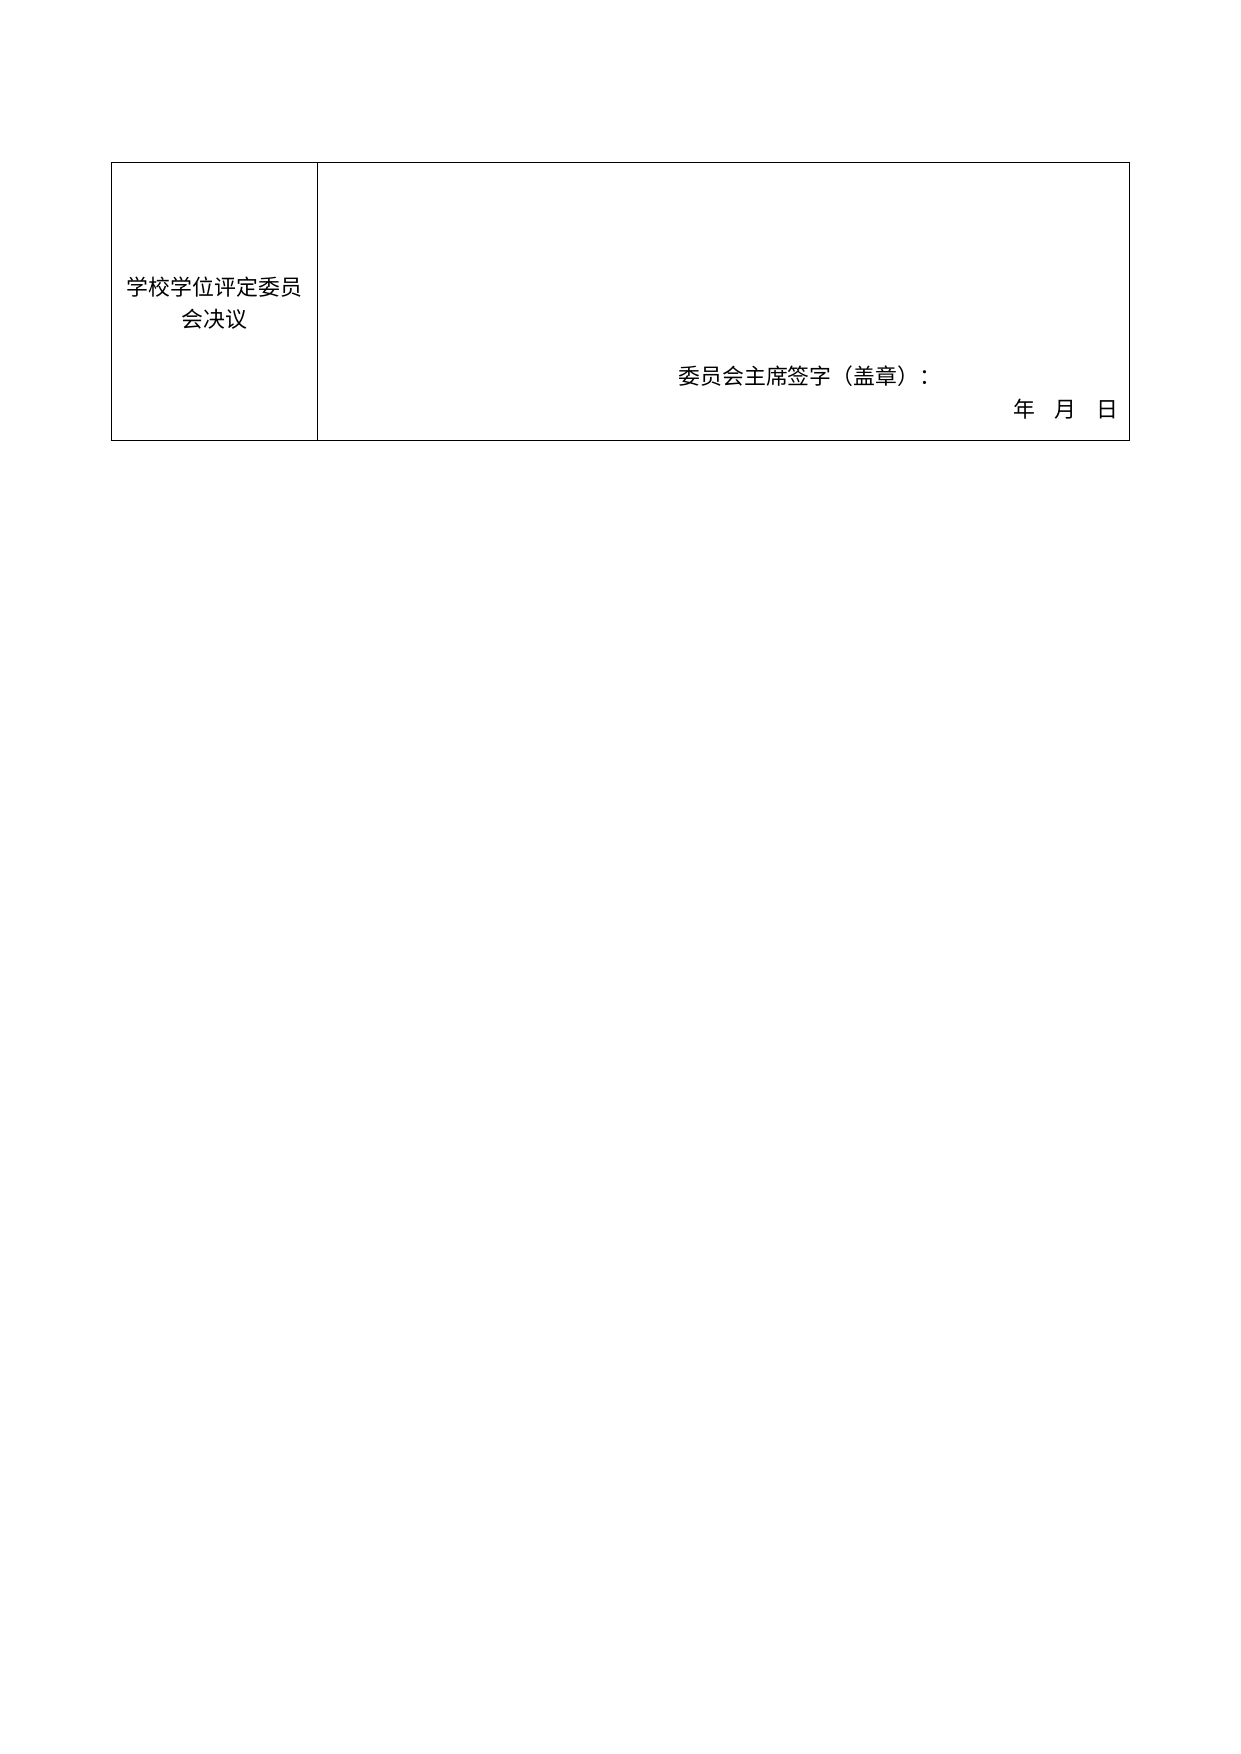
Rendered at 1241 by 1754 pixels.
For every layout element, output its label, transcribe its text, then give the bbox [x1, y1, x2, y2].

table_cell 学校学位评定委员会决议 [112, 163, 317, 440]
table_cell 委员会主席签字（盖章）： 年 月 日 [318, 163, 1129, 440]
